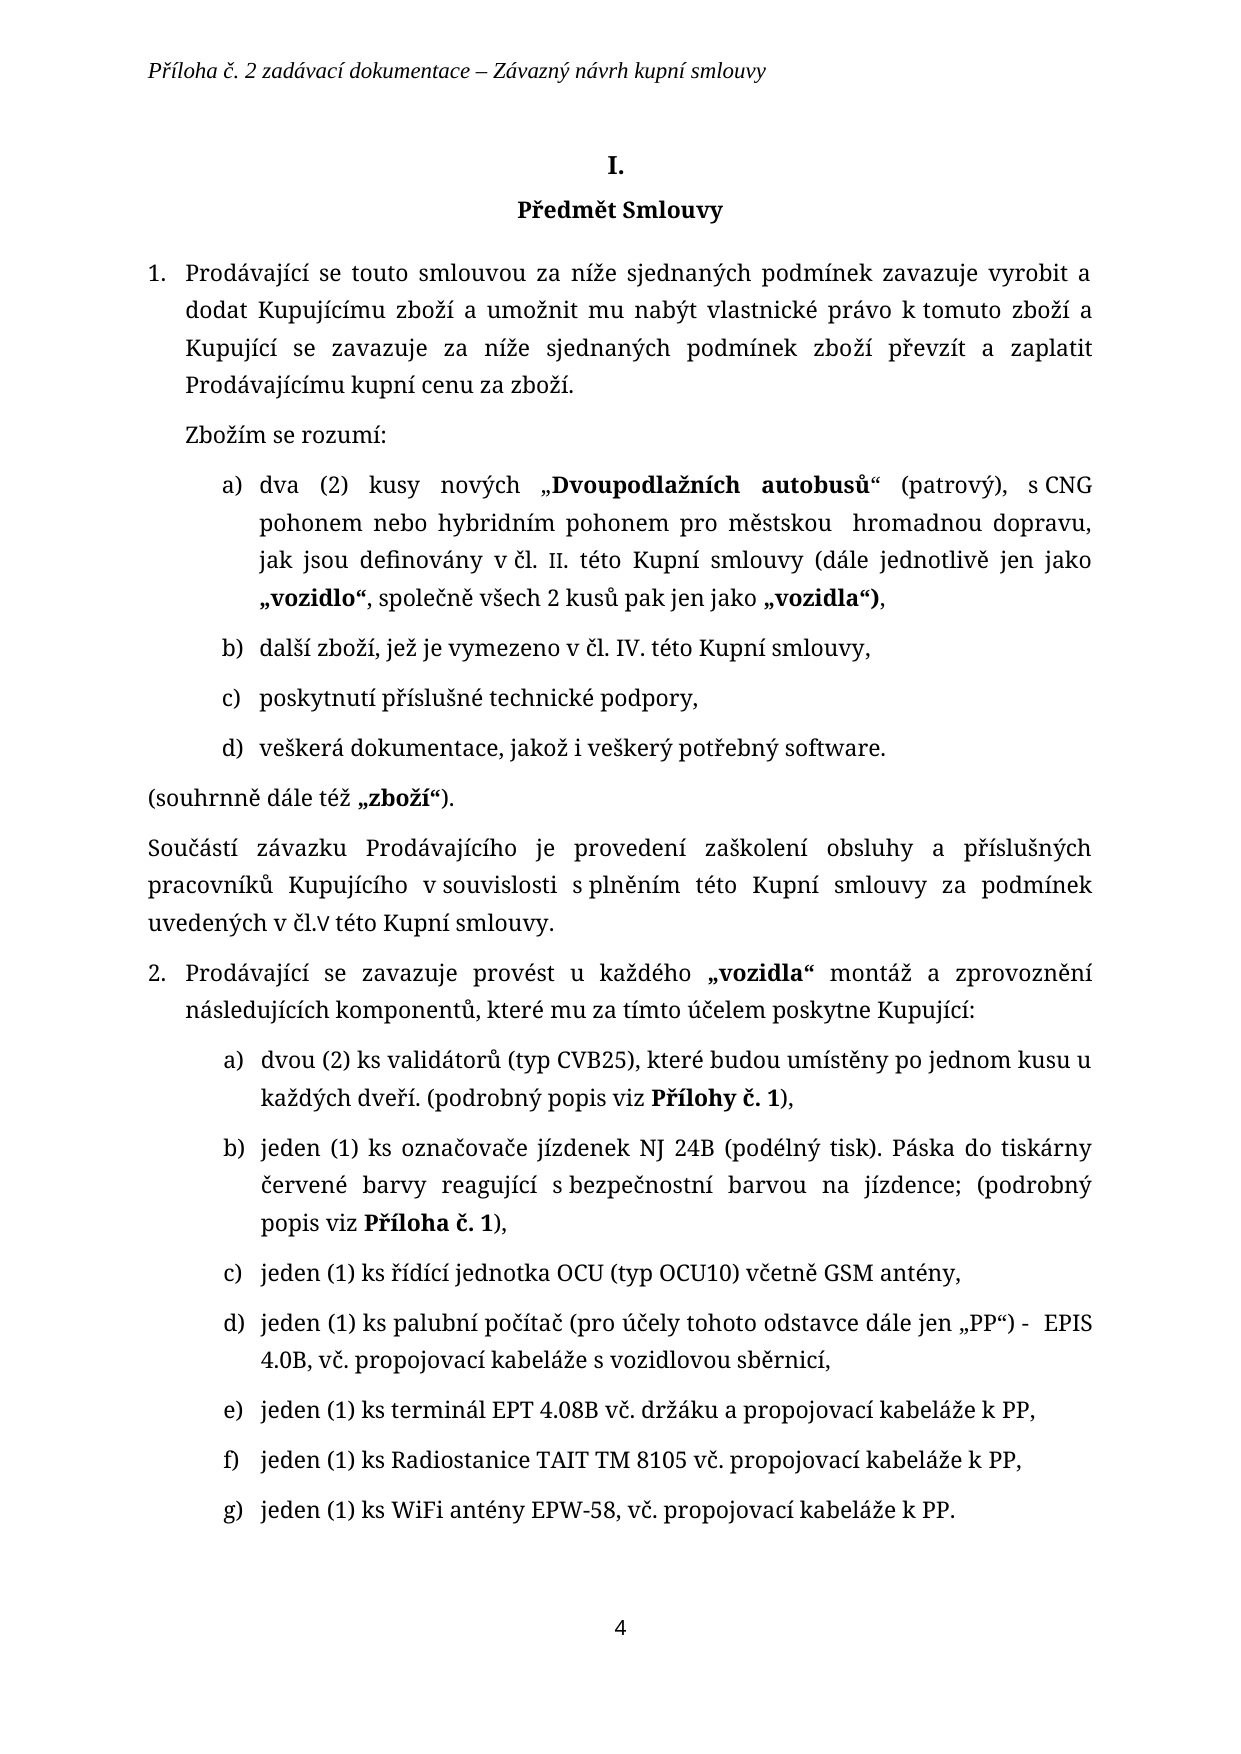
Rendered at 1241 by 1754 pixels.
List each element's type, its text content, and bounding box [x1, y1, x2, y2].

list jeden (1) ks Radiostanice TAIT TM 8105 vč. propojovací kabeláže k PP, [223, 1444, 1093, 1475]
list další zboží, jež je vymezeno v čl. IV. této Kupní smlouvy, [222, 632, 1093, 663]
list jeden (1) ks řídící jednotka OCU (typ OCU10) včetně GSM antény, [223, 1257, 1093, 1288]
list jeden (1) ks terminál EPT 4.08B vč. držáku a propojovací kabeláže k PP, [223, 1394, 1093, 1425]
list Prodávající se touto smlouvou za níže sjednaných podmínek zavazuje vyrobit a dodat Kupujícímu zboží a umožnit mu nabýt vlastnické právo k tomuto zboží a Kupující se zavazuje za níže sjednaných podmínek zboží převzít a zaplatit Prodávajícímu kupní cenu za zboží. [148, 257, 1093, 400]
list poskytnutí příslušné technické podpory, [222, 682, 1093, 713]
list Prodávající se zavazuje provést u každého „vozidla“ montáž a zprovoznění následujících komponentů, které mu za tímto účelem poskytne Kupující: [148, 957, 1093, 1025]
text (souhrnně dále též „zboží“). [148, 782, 1093, 813]
list jeden (1) ks palubní počítač (pro účely tohoto odstavce dále jen „PP“) - EPIS 4.0B, vč. propojovací kabeláže s vozidlovou sběrnicí, [223, 1307, 1093, 1375]
text Součástí závazku Prodávajícího je provedení zaškolení obsluhy a příslušných pracovníků Kupujícího v souvislosti s plněním této Kupní smlouvy za podmínek uvedených v čl.V této Kupní smlouvy. [148, 832, 1093, 938]
text Předmět Smlouvy [148, 194, 1093, 225]
text Zbožím se rozumí: [148, 419, 1093, 450]
list dva (2) kusy nových „Dvoupodlažních autobusů“ (patrový), s CNG pohonem nebo hybridním pohonem pro městskou hromadnou dopravu, jak jsou definovány v čl. II. této Kupní smlouvy (dále jednotlivě jen jako „vozidlo“, společně všech 2 kusů pak jen jako „vozidla“), [222, 469, 1093, 613]
list jeden (1) ks označovače jízdenek NJ 24B (podélný tisk). Páska do tiskárny červené barvy reagující s bezpečnostní barvou na jízdence; (podrobný popis viz Příloha č. 1), [223, 1132, 1093, 1238]
list jeden (1) ks WiFi antény EPW-58, vč. propojovací kabeláže k PP. [223, 1494, 1093, 1525]
list veškerá dokumentace, jakož i veškerý potřebný software. [222, 732, 1093, 763]
list dvou (2) ks validátorů (typ CVB25), které budou umístěny po jednom kusu u každých dveří. (podrobný popis viz Přílohy č. 1), [223, 1044, 1093, 1113]
